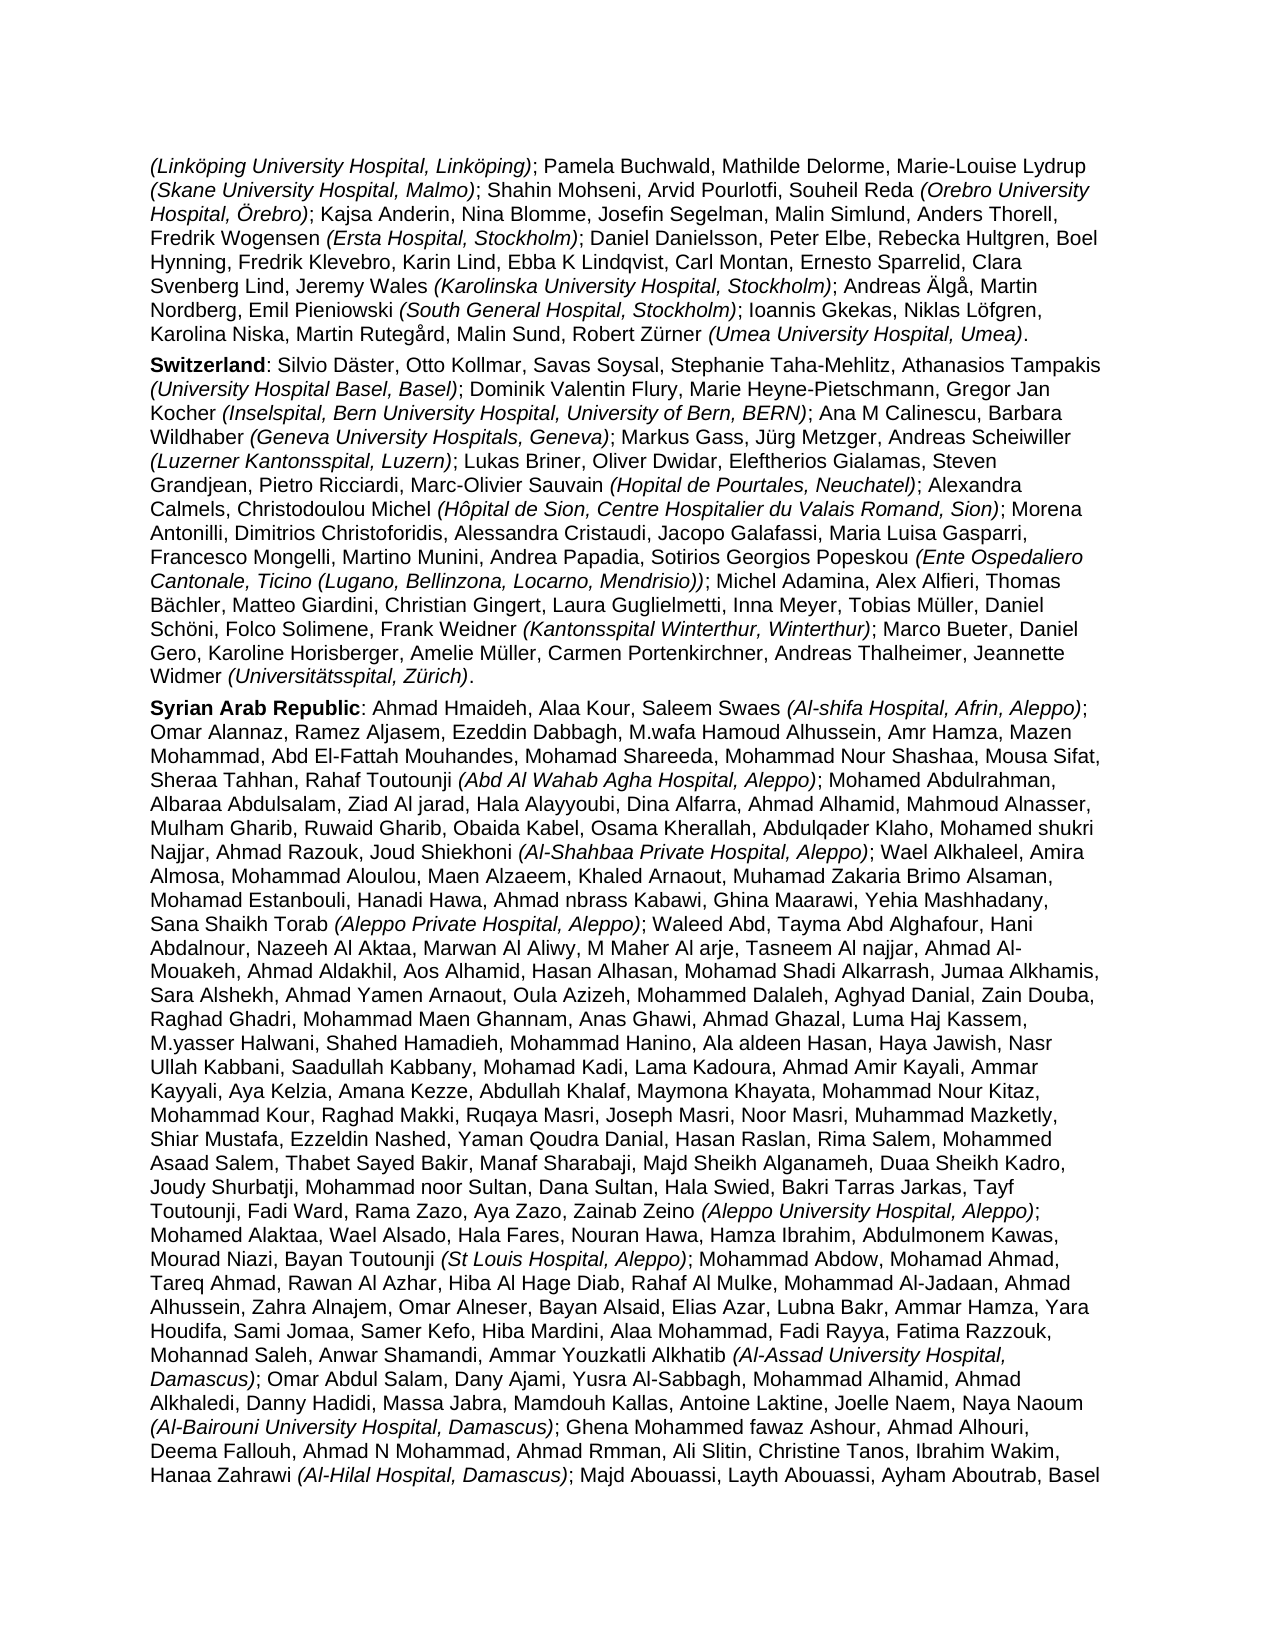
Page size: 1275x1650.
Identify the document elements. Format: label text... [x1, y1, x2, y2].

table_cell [139, 150, 1114, 349]
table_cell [139, 692, 1114, 1486]
table_cell Switzerland: Silvio Däster, Otto Kollmar, Savas Soysal, Stephanie Taha-Mehlitz, Athanasios Tampakis (University Hospital Basel, Basel); Dominik Valentin Flury, Marie Heyne-Pietschmann, Gregor Jan Kocher (Inselspital, Bern University Hospital, University of Bern, BERN); Ana M Calinescu, Barbara Wildhaber (Geneva University Hospitals, Geneva); Markus Gass, Jürg Metzger, Andreas Scheiwiller (Luzerner Kantonsspital, Luzern); Lukas Briner, Oliver Dwidar, Eleftherios Gialamas, Steven Grandjean, Pietro Ricciardi, Marc-Olivier Sauvain (Hopital de Pourtales, Neuchatel); Alexandra Calmels, Christodoulou Michel (Hôpital de Sion, Centre Hospitalier du Valais Romand, Sion); Morena Antonilli, Dimitrios Christoforidis, Alessandra Cristaudi, Jacopo Galafassi, Maria Luisa Gasparri, Francesco Mongelli, Martino Munini, Andrea Papadia, Sotirios Georgios Popeskou (Ente Ospedaliero Cantonale, Ticino (Lugano, Bellinzona, Locarno, Mendrisio)); Michel Adamina, Alex Alfieri, Thomas Bächler, Matteo Giardini, Christian Gingert, Laura Guglielmetti, Inna Meyer, Tobias Müller, Daniel Schöni, Folco Solimene, Frank Weidner (Kantonsspital Winterthur, Winterthur); Marco Bueter, Daniel Gero, Karoline Horisberger, Amelie Müller, Carmen Portenkirchner, Andreas Thalheimer, Jeannette Widmer (Universitätsspital, Zürich). [139, 349, 1114, 692]
